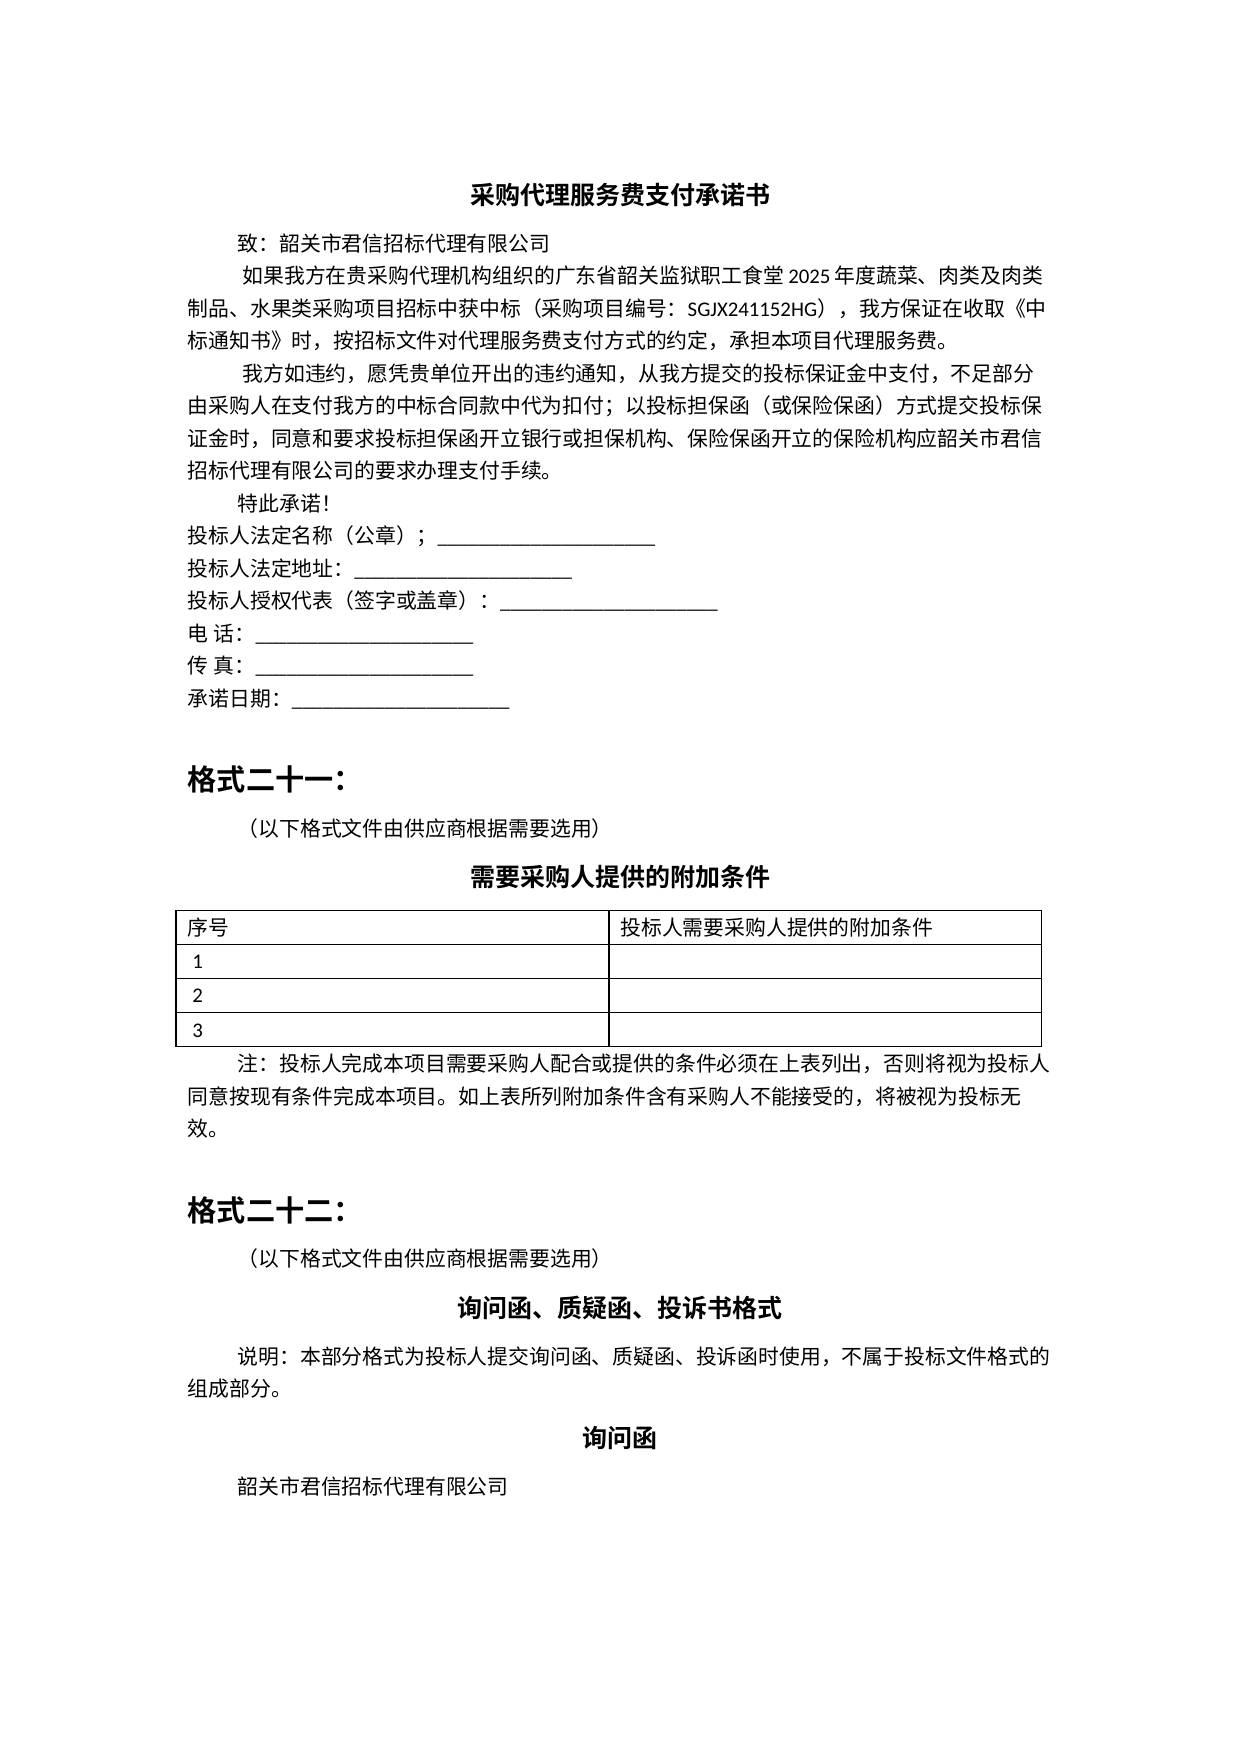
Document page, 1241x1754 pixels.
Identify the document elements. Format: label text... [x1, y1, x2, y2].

table_cell 1 [177, 945, 608, 978]
text 格式二十一： [187, 747, 1053, 812]
text 韶关市君信招标代理有限公司 [187, 1470, 1053, 1502]
text 投标人法定名称（公章）；_____________________ [187, 519, 1053, 552]
text 询问函 [187, 1405, 1053, 1470]
text 投标人法定地址：_____________________ [187, 552, 1053, 584]
text 格式二十二： [187, 1177, 1053, 1242]
text 致：韶关市君信招标代理有限公司 [187, 227, 1053, 259]
table_header 投标人需要采购人提供的附加条件 [610, 911, 1041, 943]
text 投标人授权代表（签字或盖章）：_____________________ [187, 584, 1053, 617]
text 注：投标人完成本项目需要采购人配合或提供的条件必须在上表列出，否则将视为投标人同意按现有条件完成本项目。如上表所列附加条件含有采购人不能接受的，将被视为投标无效。 [187, 1047, 1053, 1145]
text 说明：本部分格式为投标人提交询问函、质疑函、投诉函时使用，不属于投标文件格式的组成部分。 [187, 1340, 1053, 1405]
table_cell 2 [177, 979, 608, 1012]
text 电 话：_____________________ [187, 617, 1053, 649]
text 采购代理服务费支付承诺书 [187, 162, 1053, 227]
text 特此承诺！ [187, 487, 1053, 519]
table_cell [610, 945, 1041, 978]
text （以下格式文件由供应商根据需要选用） [187, 812, 1053, 844]
text 需要采购人提供的附加条件 [187, 844, 1053, 909]
text 如果我方在贵采购代理机构组织的广东省韶关监狱职工食堂2025年度蔬菜、肉类及肉类制品、水果类采购项目招标中获中标（采购项目编号：SGJX241152HG），我方保证在收取《中标通知书》时，按招标文件对代理服务费支付方式的约定，承担本项目代理服务费。 [187, 259, 1053, 357]
text 传 真：_____________________ [187, 649, 1053, 682]
table_cell [610, 1013, 1041, 1046]
table_header 序号 [177, 911, 608, 943]
text （以下格式文件由供应商根据需要选用） [187, 1242, 1053, 1275]
text 承诺日期：_____________________ [187, 682, 1053, 714]
table_cell [610, 979, 1041, 1012]
table_cell 3 [177, 1013, 608, 1046]
text 询问函、质疑函、投诉书格式 [187, 1275, 1053, 1340]
text 我方如违约，愿凭贵单位开出的违约通知，从我方提交的投标保证金中支付，不足部分由采购人在支付我方的中标合同款中代为扣付；以投标担保函（或保险保函）方式提交投标保证金时，同意和要求投标担保函开立银行或担保机构、保险保函开立的保险机构应韶关市君信招标代理有限公司的要求办理支付手续。 [187, 357, 1053, 487]
